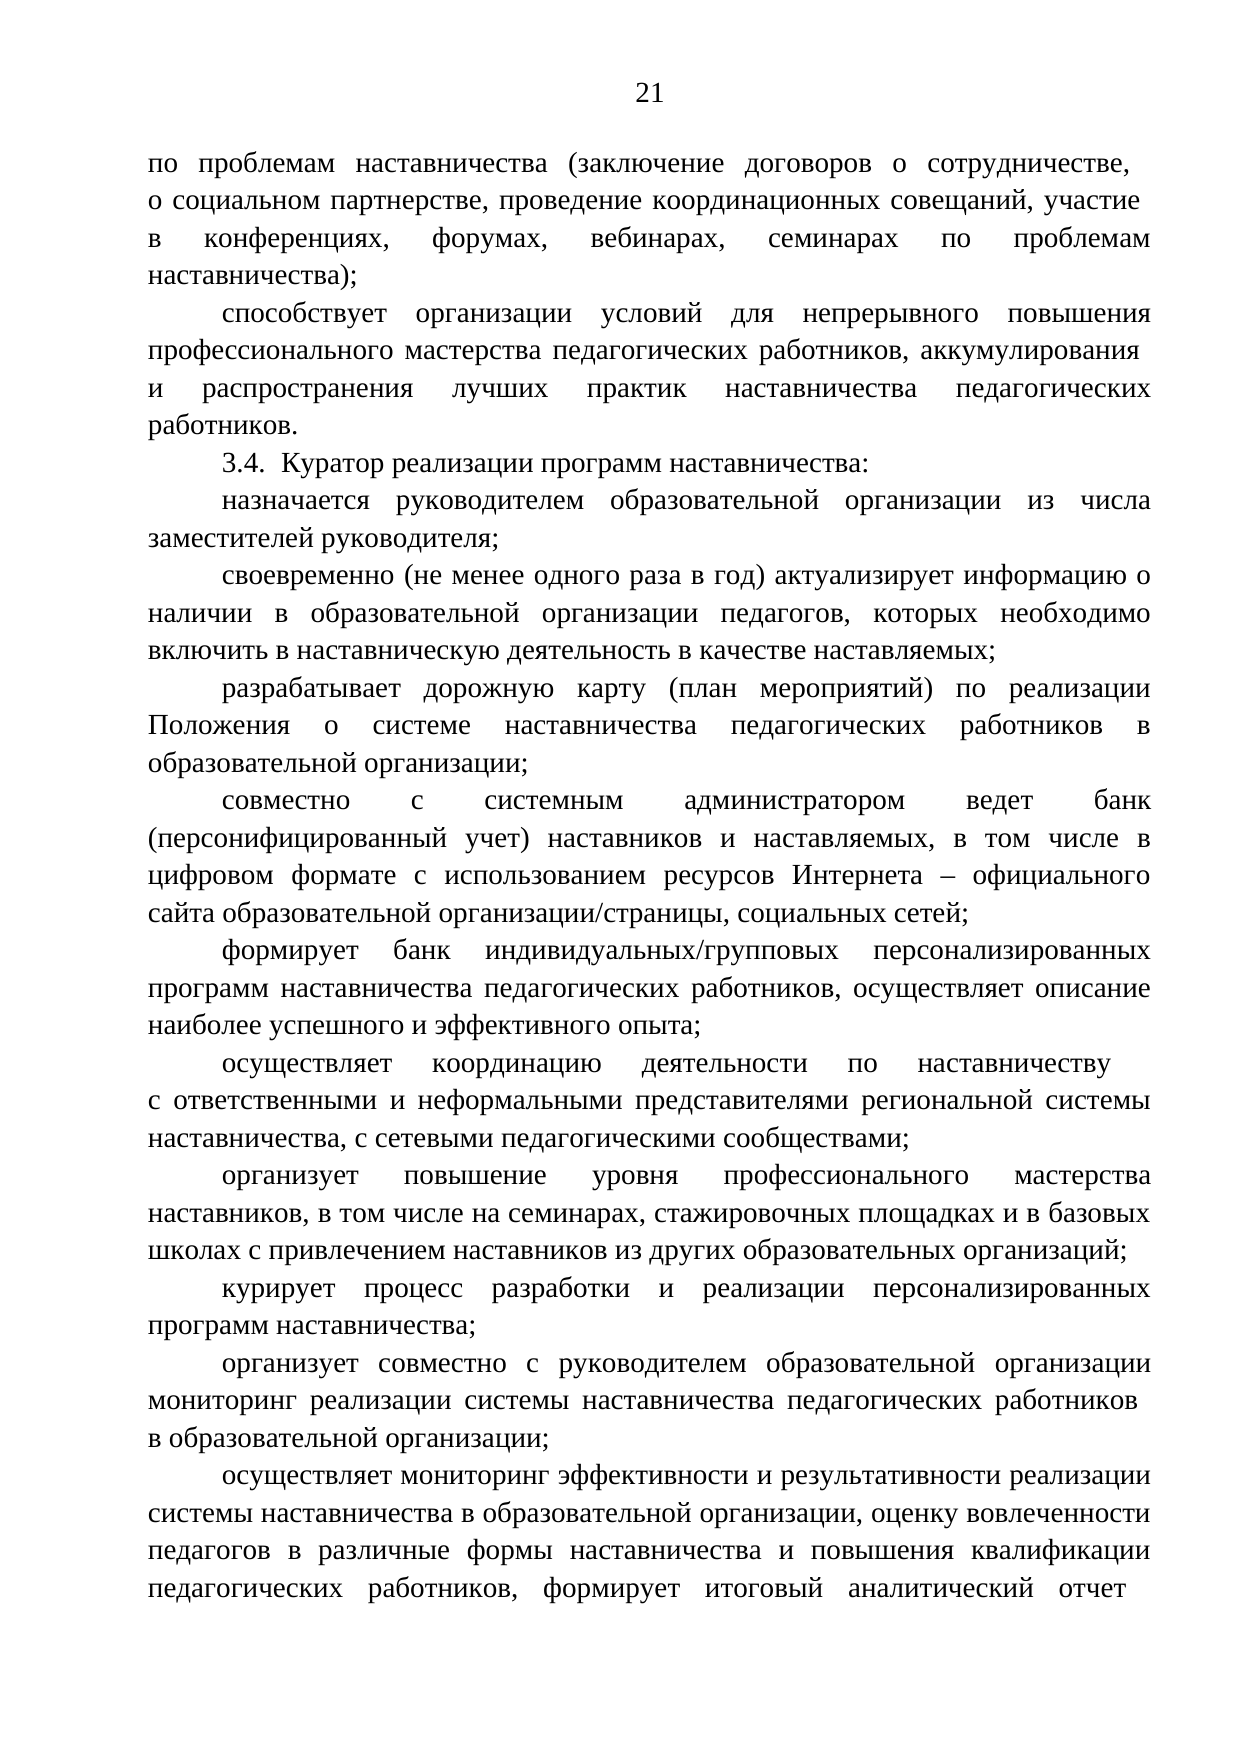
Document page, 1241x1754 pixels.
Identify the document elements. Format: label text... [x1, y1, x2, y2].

text курирует процесс разработки и реализации персонализированных программ наставничества; [148, 1267, 1152, 1342]
text формирует банк индивидуальных/групповых персонализированных программ наставничества педагогических работников, осуществляет описание наиболее успешного и эффективного опыта; [148, 929, 1152, 1042]
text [148, 142, 1152, 292]
text совместно с системным администратором ведет банк (персонифицированный учет) наставников и наставляемых, в том числе в цифровом формате с использованием ресурсов Интернета – официального сайта образовательной организации/страницы, социальных сетей; [148, 779, 1152, 929]
text организует повышение уровня профессионального мастерства наставников, в том числе на семинарах, стажировочных площадках и в базовых школах с привлечением наставников из других образовательных организаций; [148, 1154, 1152, 1267]
text назначается руководителем образовательной организации из числа заместителей руководителя; [148, 479, 1152, 554]
text своевременно (не менее одного раза в год) актуализирует информацию о наличии в образовательной организации педагогов, которых необходимо включить в наставническую деятельность в качестве наставляемых; [148, 554, 1152, 667]
text разрабатывает дорожную карту (план мероприятий) по реализации Положения о системе наставничества педагогических работников в образовательной организации; [148, 667, 1152, 779]
list Куратор реализации программ наставничества: [148, 442, 1152, 479]
text организует совместно с руководителем образовательной организации мониторинг реализации системы наставничества педагогических работников в образовательной организации; [148, 1342, 1152, 1454]
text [148, 1454, 1152, 1604]
text способствует организации условий для непрерывного повышения профессионального мастерства педагогических работников, аккумулирования и распространения лучших практик наставничества педагогических работников. [148, 292, 1152, 442]
text осуществляет координацию деятельности по наставничеству с ответственными и неформальными представителями региональной системы наставничества, с сетевыми педагогическими сообществами; [148, 1042, 1152, 1154]
